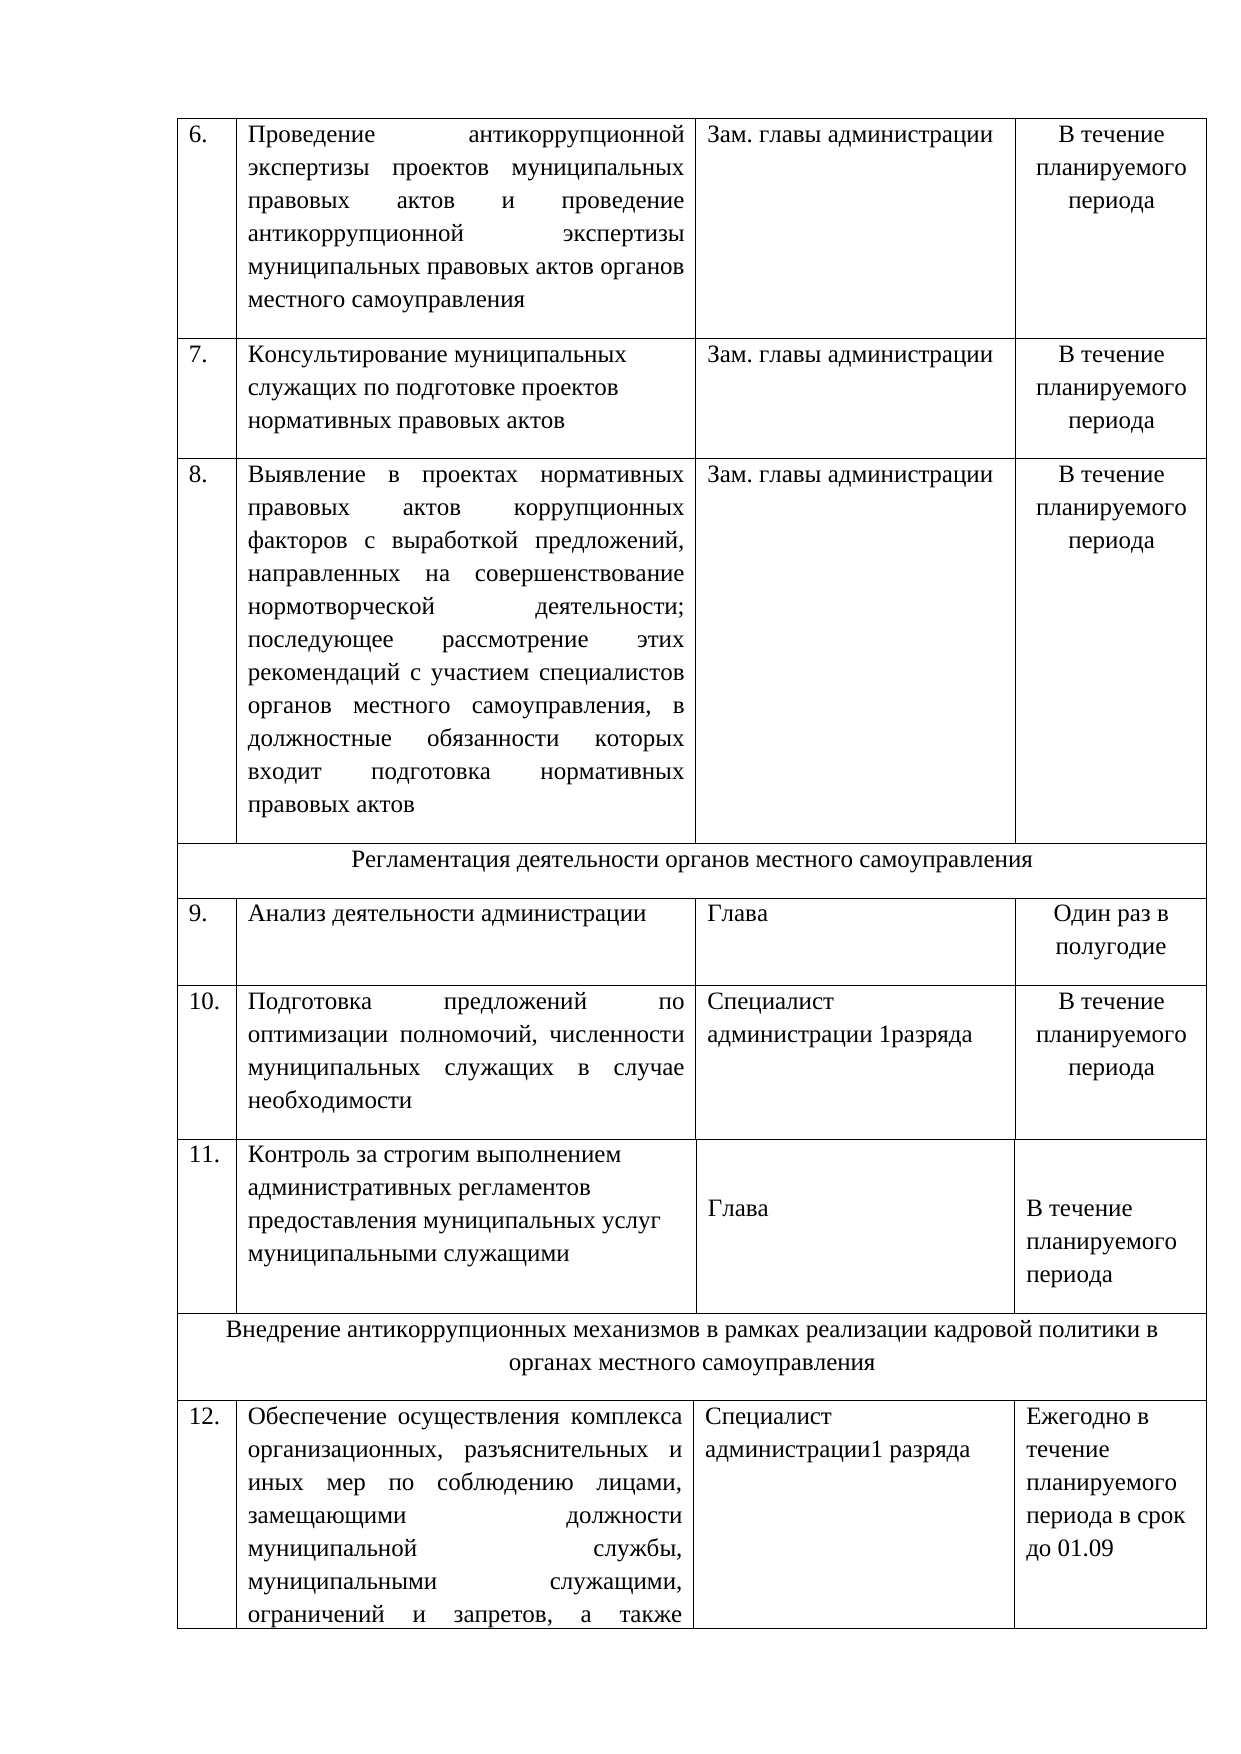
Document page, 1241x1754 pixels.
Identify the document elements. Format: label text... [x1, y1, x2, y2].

table_cell Зам. главы администрации [696, 459, 1015, 843]
table_cell Один раз в полугодие [1016, 899, 1206, 985]
table_cell Зам. главы администрации [696, 119, 1015, 338]
table_cell 11. [178, 1140, 236, 1313]
table_cell [178, 119, 236, 338]
table_cell 10. [178, 986, 236, 1138]
table_cell Регламентация деятельности органов местного самоуправления [178, 844, 1206, 897]
table_cell В течение планируемого периода [1016, 119, 1206, 338]
table_cell Консультирование муниципальных служащих по подготовке проектов нормативных правовых актов [237, 339, 695, 458]
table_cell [1015, 1401, 1206, 1628]
table_cell Контроль за строгим выполнением административных регламентов предоставления муниципальных услуг муниципальными служащими [237, 1140, 696, 1313]
table_cell Глава [697, 1140, 1014, 1313]
table_cell В течение планируемого периода [1016, 459, 1206, 843]
table_cell В течение планируемого периода [1015, 1140, 1206, 1313]
table_cell [178, 339, 236, 458]
table_cell Анализ деятельности администрации [237, 899, 695, 985]
table_cell Подготовка предложений по оптимизации полномочий, численности муниципальных служащих в случае необходимости [237, 986, 695, 1138]
table_cell [178, 459, 236, 843]
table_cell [694, 1401, 1014, 1628]
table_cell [237, 1401, 693, 1628]
table_cell Выявление в проектах нормативных правовых актов коррупционных факторов с выработкой предложений, направленных на совершенствование нормотворческой деятельности; последующее рассмотрение этих рекомендаций с участием специалистов органов местного самоуправления, в должностные обязанности которых входит подготовка нормативных правовых актов [237, 459, 695, 843]
table_cell 12. [178, 1401, 236, 1628]
table_cell В течение планируемого периода [1016, 986, 1206, 1138]
table_cell Глава [696, 899, 1015, 985]
table_cell Зам. главы администрации [696, 339, 1015, 458]
table_cell Специалист администрации 1разряда [696, 986, 1015, 1138]
table_cell Проведение антикоррупционной экспертизы проектов муниципальных правовых актов и проведение антикоррупционной экспертизы муниципальных правовых актов органов местного самоуправления [237, 119, 695, 338]
table_cell [178, 899, 236, 985]
table_cell Внедрение антикоррупционных механизмов в рамках реализации кадровой политики в органах местного самоуправления [178, 1314, 1206, 1400]
table_cell В течение планируемого периода [1016, 339, 1206, 458]
